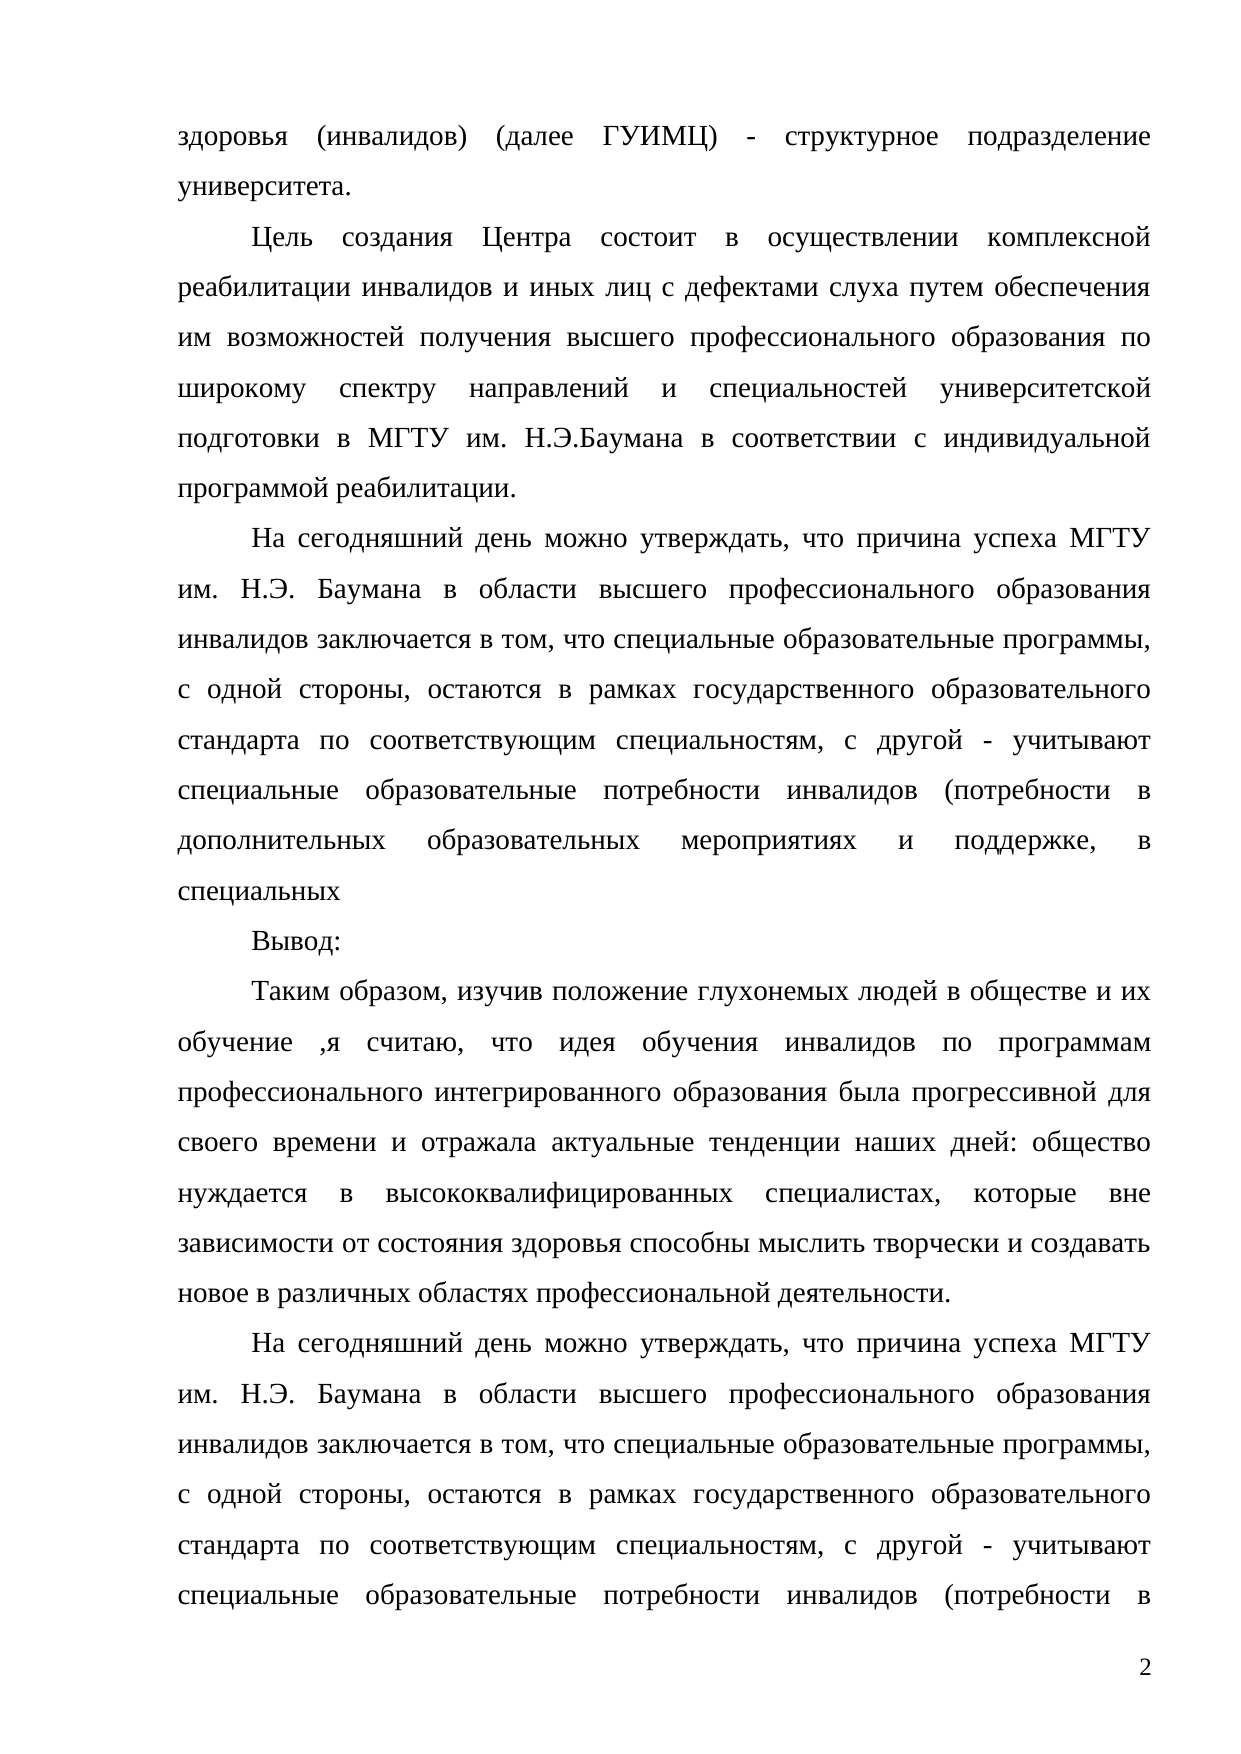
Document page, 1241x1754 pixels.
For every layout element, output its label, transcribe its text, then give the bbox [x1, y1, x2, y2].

text Цель создания Центра состоит в осуществлении комплексной реабилитации инвалидов и иных лиц с дефектами слуха путем обеспечения им возможностей получения высшего профессионального образования по широкому спектру направлений и специальностей университетской подготовки в МГТУ им. Н.Э.Баумана в соответствии с индивидуальной программой реабилитации. [177, 219, 1152, 504]
text Вывод: [177, 923, 1152, 957]
text Таким образом, изучив положение глухонемых людей в обществе и их обучение ,я считаю, что идея обучения инвалидов по программам профессионального интегрированного образования была прогрессивной для своего времени и отражала актуальные тенденции наших дней: общество нуждается в высококвалифицированных специалистах, которые вне зависимости от состояния здоровья способны мыслить творчески и создавать новое в различных областях профессиональной деятельности. [177, 973, 1152, 1309]
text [177, 118, 1152, 202]
text На сегодняшний день можно утверждать, что причина успеха МГТУ им. Н.Э. Баумана в области высшего профессионального образования инвалидов заключается в том, что специальные образовательные программы, с одной стороны, остаются в рамках государственного образовательного стандарта по соответствующим специальностям, с другой - учитывают специальные образовательные потребности инвалидов (потребности в дополнительных образовательных мероприятиях и поддержке, в специальных [177, 521, 1152, 906]
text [177, 1326, 1152, 1611]
